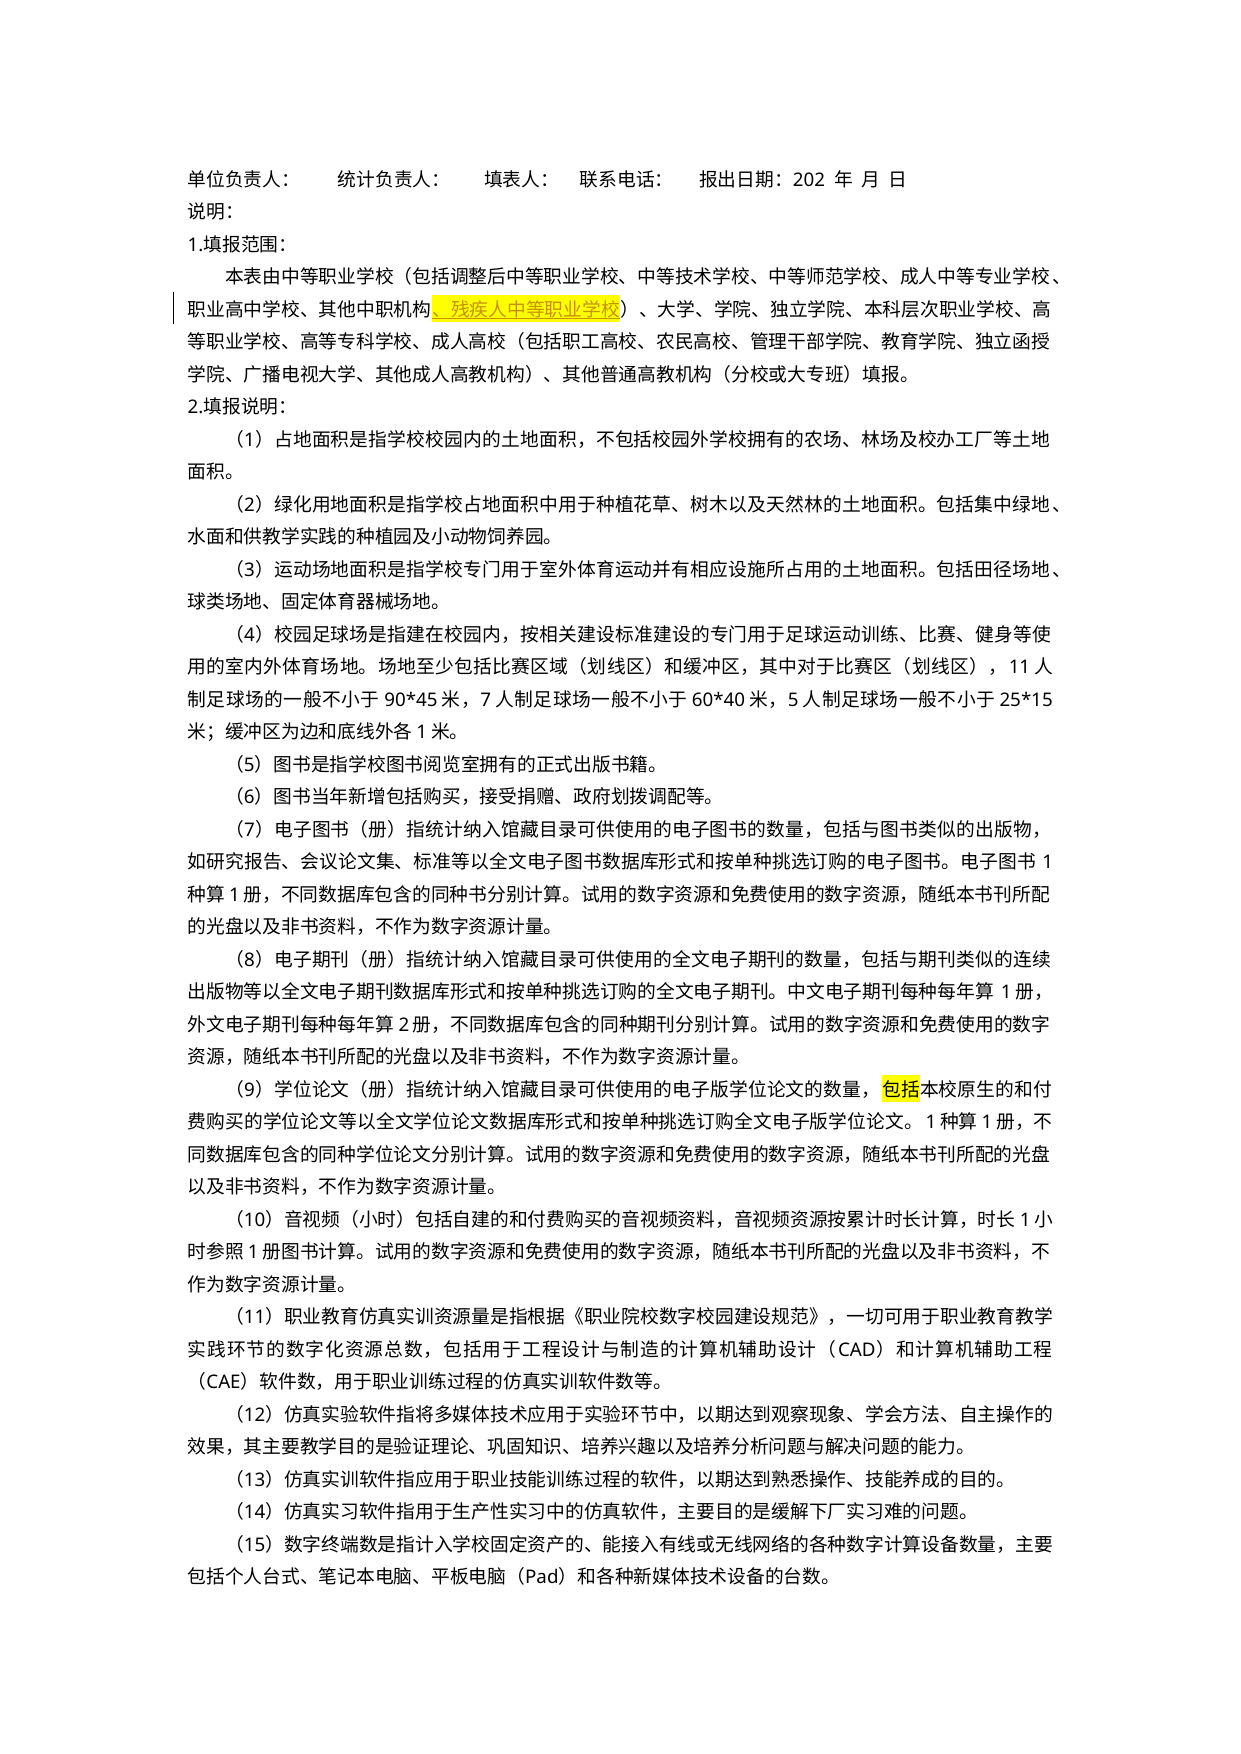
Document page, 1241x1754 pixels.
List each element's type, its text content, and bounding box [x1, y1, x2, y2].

text （15）数字终端数是指计入学校固定资产的、能接入有线或无线网络的各种数字计算设备数量，主要包括个人台式、笔记本电脑、平板电脑（Pad）和各种新媒体技术设备的台数。 [187, 1527, 1053, 1592]
text （1）占地面积是指学校校园内的土地面积，不包括校园外学校拥有的农场、林场及校办工厂等土地面积。 [187, 422, 1053, 487]
text （11）职业教育仿真实训资源量是指根据《职业院校数字校园建设规范》，一切可用于职业教育教学实践环节的数字化资源总数，包括用于工程设计与制造的计算机辅助设计（CAD）和计算机辅助工程（CAE）软件数，用于职业训练过程的仿真实训软件数等。 [187, 1299, 1053, 1397]
text （8）电子期刊（册）指统计纳入馆藏目录可供使用的全文电子期刊的数量，包括与期刊类似的连续出版物等以全文电子期刊数据库形式和按单种挑选订购的全文电子期刊。中文电子期刊每种每年算1册，外文电子期刊每种每年算2册，不同数据库包含的同种期刊分别计算。试用的数字资源和免费使用的数字资源，随纸本书刊所配的光盘以及非书资料，不作为数字资源计量。 [187, 942, 1053, 1072]
text （5）图书是指学校图书阅览室拥有的正式出版书籍。 [187, 747, 1053, 779]
text （2）绿化用地面积是指学校占地面积中用于种植花草、树木以及天然林的土地面积。包括集中绿地、水面和供教学实践的种植园及小动物饲养园。 [187, 487, 1053, 552]
text 单位负责人： 统计负责人： 填表人： 联系电话： 报出日期：202 年 月 日 [187, 162, 1136, 194]
text 本表由中等职业学校（包括调整后中等职业学校、中等技术学校、中等师范学校、成人中等专业学校、职业高中学校、其他中职机构）、大学、学院、独立学院、本科层次职业学校、高等职业学校、高等专科学校、成人高校（包括职工高校、农民高校、管理干部学院、教育学院、独立函授学院、广播电视大学、其他成人高教机构）、其他普通高教机构（分校或大专班）填报。 [187, 259, 1053, 389]
text （10）音视频（小时）包括自建的和付费购买的音视频资料，音视频资源按累计时长计算，时长1小时参照1册图书计算。试用的数字资源和免费使用的数字资源，随纸本书刊所配的光盘以及非书资料，不作为数字资源计量。 [187, 1202, 1053, 1299]
text 说明： [187, 194, 1053, 227]
text （14）仿真实习软件指用于生产性实习中的仿真软件，主要目的是缓解下厂实习难的问题。 [187, 1494, 1053, 1527]
text （13）仿真实训软件指应用于职业技能训练过程的软件，以期达到熟悉操作、技能养成的目的。 [187, 1462, 1053, 1494]
text （7）电子图书（册）指统计纳入馆藏目录可供使用的电子图书的数量，包括与图书类似的出版物，如研究报告、会议论文集、标准等以全文电子图书数据库形式和按单种挑选订购的电子图书。电子图书1种算1册，不同数据库包含的同种书分别计算。试用的数字资源和免费使用的数字资源，随纸本书刊所配的光盘以及非书资料，不作为数字资源计量。 [187, 812, 1053, 942]
text （9）学位论文（册）指统计纳入馆藏目录可供使用的电子版学位论文的数量，包括本校原生的和付费购买的学位论文等以全文学位论文数据库形式和按单种挑选订购全文电子版学位论文。1种算1册，不同数据库包含的同种学位论文分别计算。试用的数字资源和免费使用的数字资源，随纸本书刊所配的光盘以及非书资料，不作为数字资源计量。 [187, 1072, 1053, 1202]
text 2.填报说明： [187, 389, 1053, 422]
text （4）校园足球场是指建在校园内，按相关建设标准建设的专门用于足球运动训练、比赛、健身等使用的室内外体育场地。场地至少包括比赛区域（划线区）和缓冲区，其中对于比赛区（划线区），11人制足球场的一般不小于90*45米，7人制足球场一般不小于60*40米，5人制足球场一般不小于25*15米；缓冲区为边和底线外各1米。 [187, 617, 1053, 747]
text 1.填报范围： [187, 227, 1053, 259]
text （6）图书当年新增包括购买，接受捐赠、政府划拨调配等。 [187, 779, 1053, 812]
text （3）运动场地面积是指学校专门用于室外体育运动并有相应设施所占用的土地面积。包括田径场地、球类场地、固定体育器械场地。 [187, 552, 1053, 617]
text （12）仿真实验软件指将多媒体技术应用于实验环节中，以期达到观察现象、学会方法、自主操作的效果，其主要教学目的是验证理论、巩固知识、培养兴趣以及培养分析问题与解决问题的能力。 [187, 1397, 1053, 1462]
